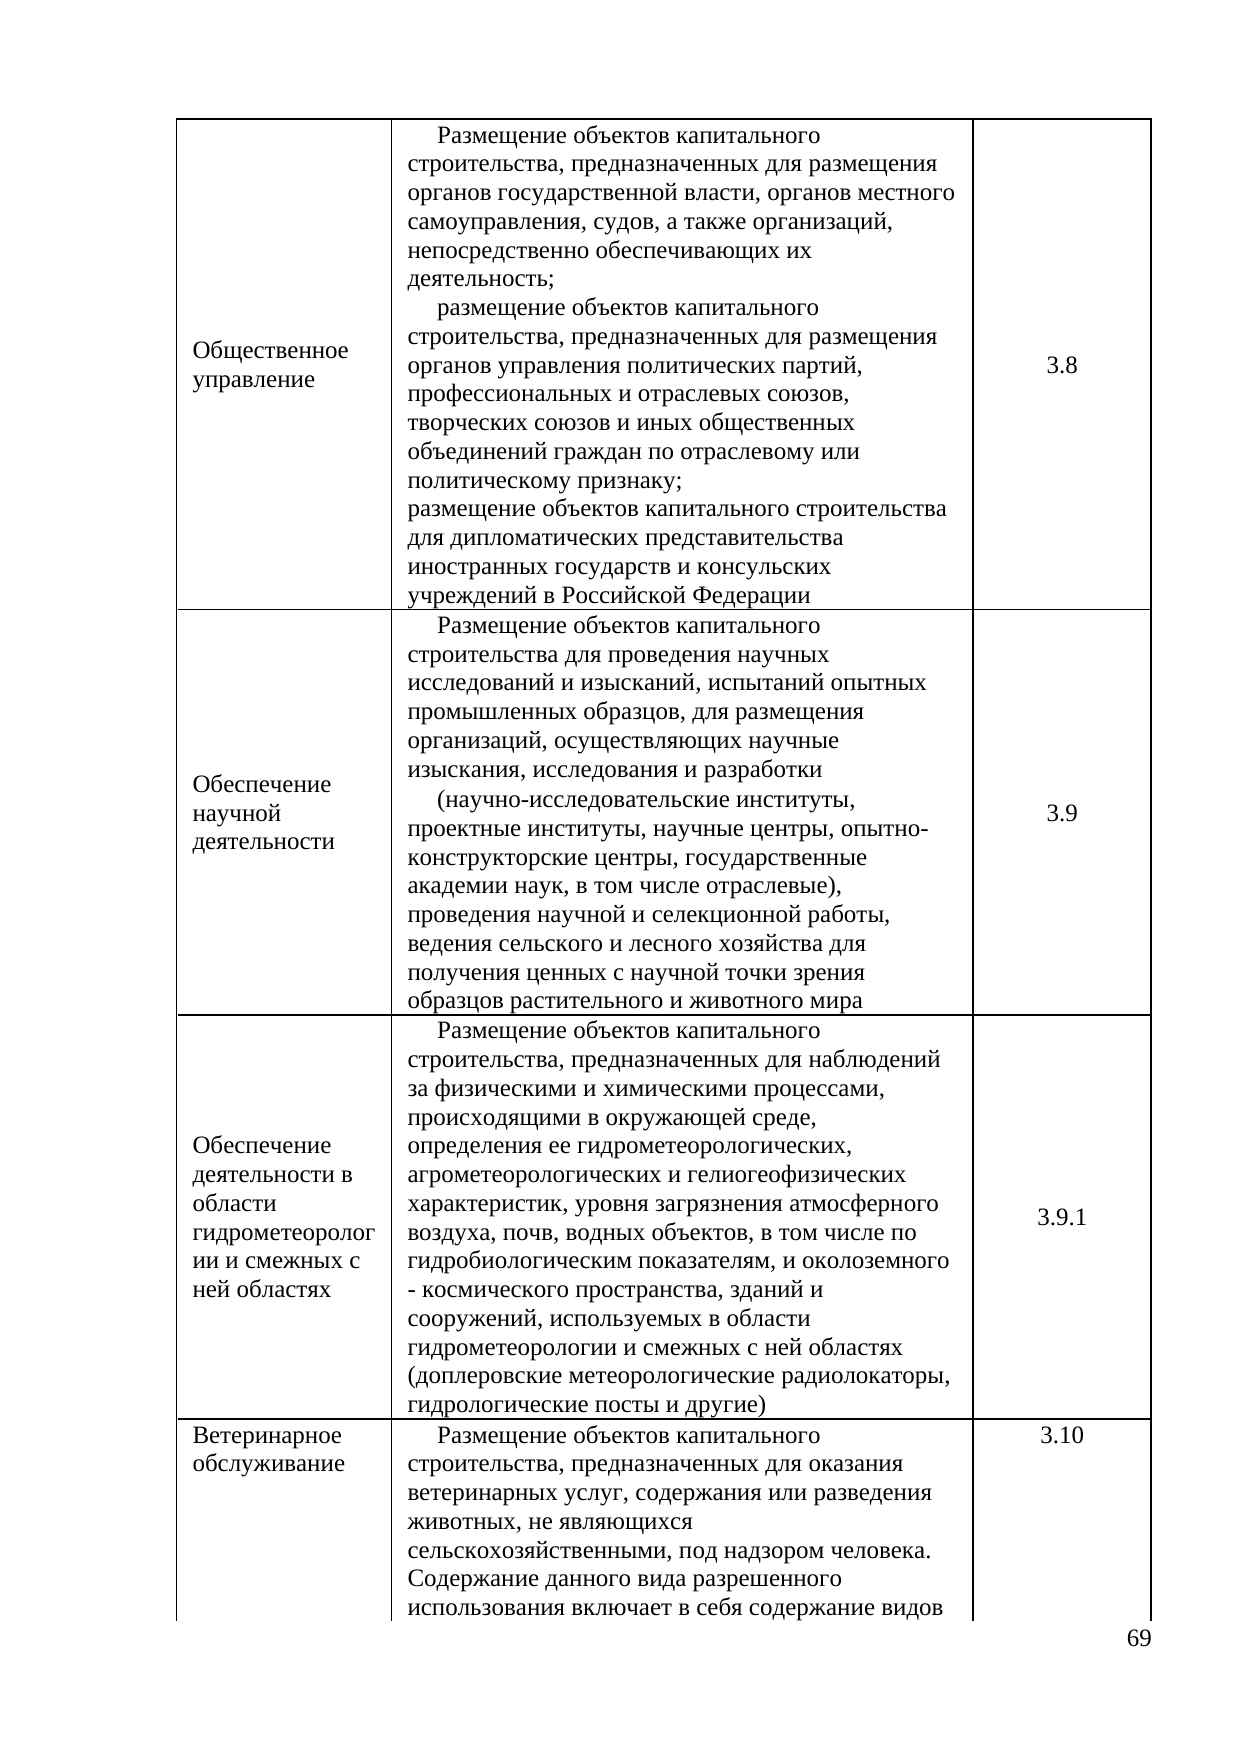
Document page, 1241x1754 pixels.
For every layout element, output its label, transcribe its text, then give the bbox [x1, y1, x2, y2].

table_cell Общественное управление [177, 120, 391, 608]
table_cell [177, 1419, 391, 1621]
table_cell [392, 1420, 972, 1621]
table_cell 3.9 [974, 610, 1150, 1014]
table_cell Размещение объектов капитального строительства, предназначенных для наблюдений за физическими и химическими процессами, происходящими в окружающей среде, определения ее гидрометеорологических, агрометеорологических и гелиогеофизических характеристик, уровня загрязнения атмосферного воздуха, почв, водных объектов, в том числе по гидробиологическим показателям, и околоземного - космического пространства, зданий и сооружений, используемых в области гидрометеорологии и смежных с ней областях (доплеровские метеорологические радиолокаторы, гидрологические посты и другие) [392, 1016, 972, 1418]
table_cell 3.10 [974, 1420, 1150, 1621]
table_cell Размещение объектов капитального строительства для проведения научных исследований и изысканий, испытаний опытных промышленных образцов, для размещения организаций, осуществляющих научные изыскания, исследования и разработки [392, 610, 972, 782]
table_cell 3.9.1 [974, 1016, 1150, 1418]
table_cell (научно-исследовательские институты, проектные институты, научные центры, опытно-конструкторские центры, государственные академии наук, в том числе отраслевые), проведения научной и селекционной работы, ведения сельского и лесного хозяйства для получения ценных с научной точки зрения образцов растительного и животного мира [392, 783, 972, 1014]
table_cell Размещение объектов капитального строительства, предназначенных для размещения органов государственной власти, органов местного самоуправления, судов, а также организаций, непосредственно обеспечивающих их деятельность; [392, 120, 972, 292]
table_cell 3.8 [974, 120, 1150, 608]
table_cell Обеспечение деятельности в области гидрометеорологии и смежных с ней областях [177, 1015, 391, 1418]
table_cell размещение объектов капитального строительства, предназначенных для размещения органов управления политических партий, профессиональных и отраслевых союзов, творческих союзов и иных общественных объединений граждан по отраслевому или политическому признаку; размещение объектов капитального строительства для дипломатических представительства иностранных государств и консульских учреждений в Российской Федерации [392, 292, 972, 608]
table_cell Обеспечение научной деятельности [177, 610, 391, 1014]
